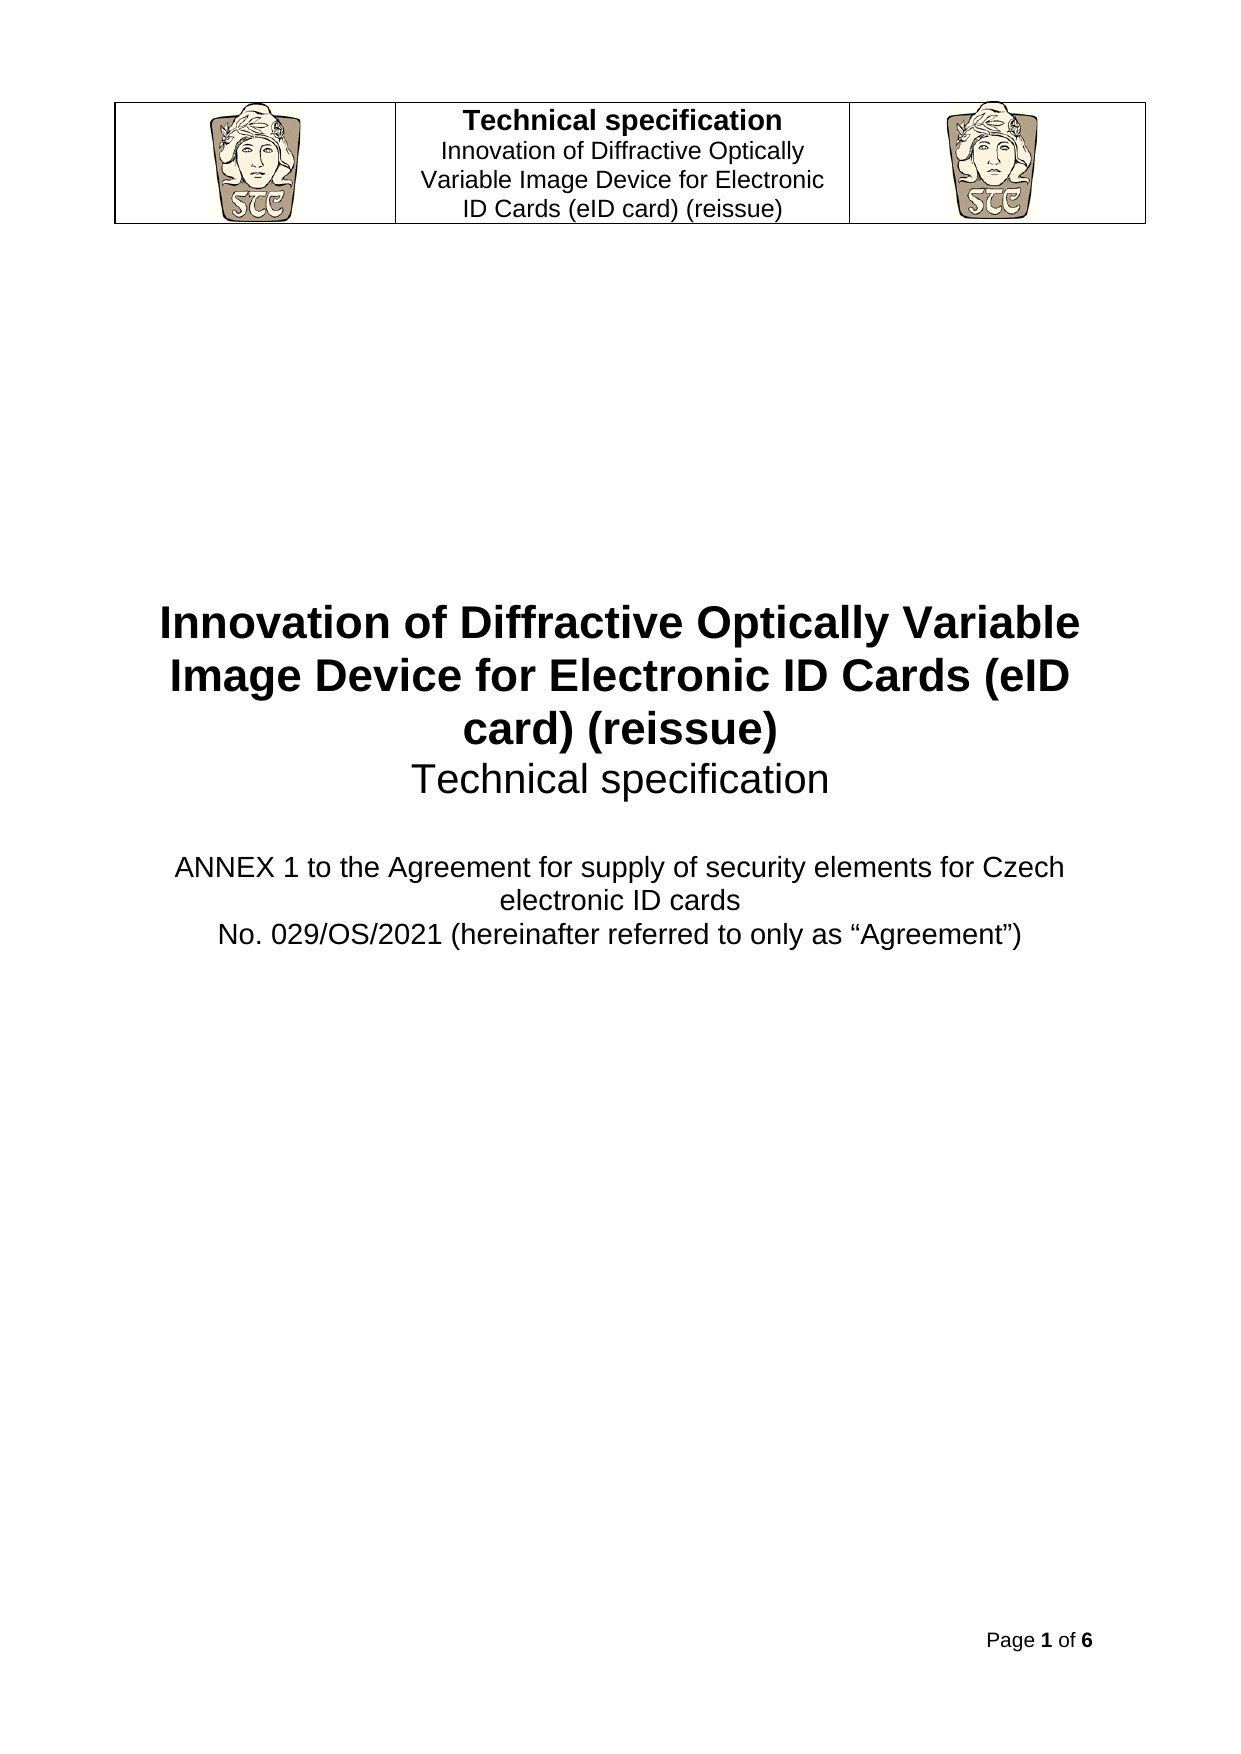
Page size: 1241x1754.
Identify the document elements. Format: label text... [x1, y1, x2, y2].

picture [946, 103, 1038, 219]
picture [210, 103, 301, 222]
text ANNEX 1 to the Agreement for supply of security elements for Czech electronic ID cards [148, 850, 1093, 917]
text No. 029/OS/2021 (hereinafter referred to only as “Agreement”) [148, 917, 1093, 951]
text Innovation of Diffractive Optically Variable Image Device for Electronic ID Cards (eID card) (reissue) [148, 596, 1093, 754]
text Technical specification [148, 754, 1093, 802]
